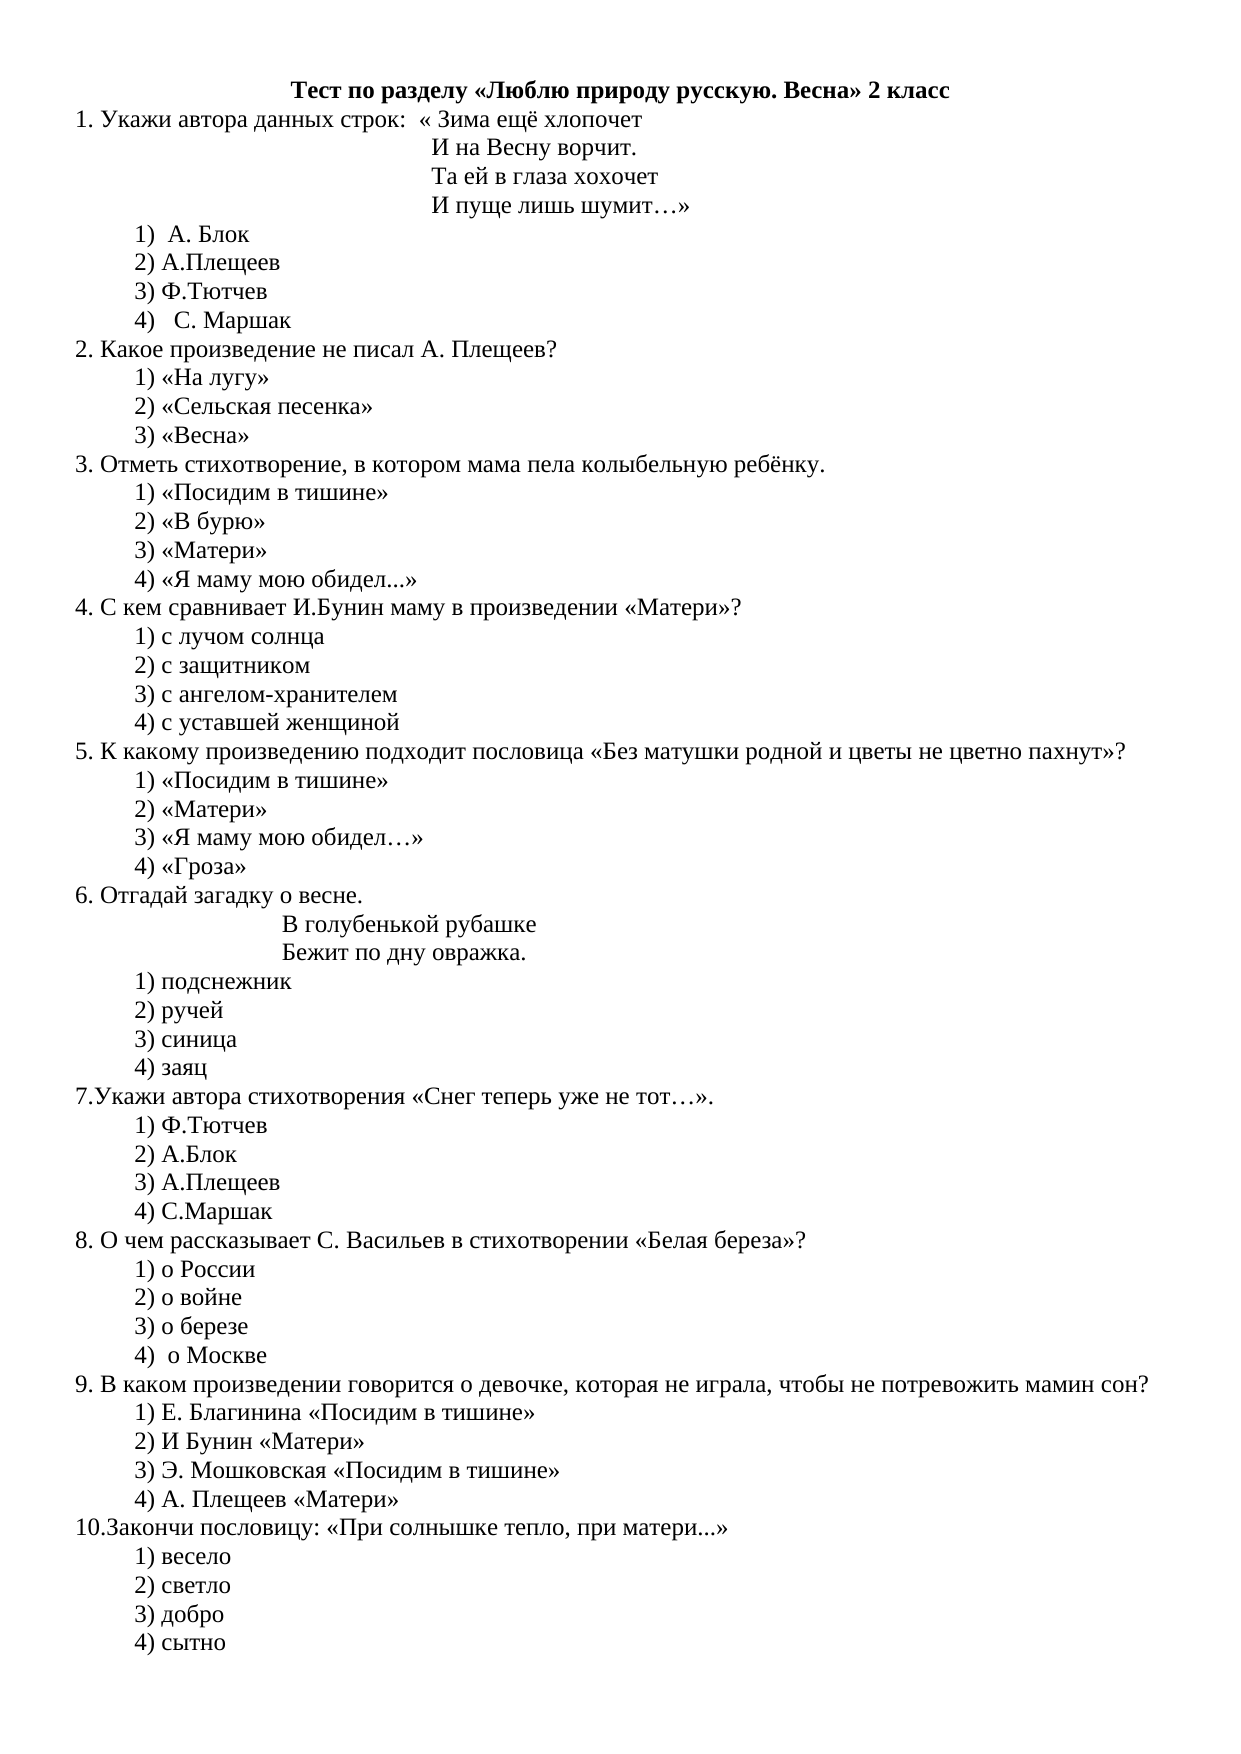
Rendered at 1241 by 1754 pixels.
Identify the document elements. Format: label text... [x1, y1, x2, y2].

text 2) А.Блок [75, 1139, 1165, 1167]
text 9. В каком произведении говорится о девочке, которая не играла, чтобы не потревожить мамин сон? [75, 1369, 1165, 1397]
text 1) «Посидим в тишине» [134, 765, 1165, 794]
text 4) сытно [75, 1627, 1165, 1656]
text 1) Ф.Тютчев [75, 1110, 1165, 1139]
text 4) А. Плещеев «Матери» [134, 1484, 1165, 1512]
text 3) «Я маму мою обидел…» [134, 822, 1165, 851]
text 4) о Москве [75, 1340, 1165, 1369]
text 1) подснежник [134, 966, 1165, 995]
text 1) о России [75, 1254, 1165, 1282]
text 3) А.Плещеев [75, 1167, 1165, 1196]
text 4) с уставшей женщиной [134, 707, 1165, 736]
text 2) «В бурю» [134, 506, 1165, 535]
text Та ей в глаза хохочет [75, 161, 1165, 190]
text 2) И Бунин «Матери» [134, 1426, 1165, 1455]
text 4) С. Маршак [134, 305, 1165, 334]
text 1) весело [75, 1541, 1165, 1570]
text 2) о войне [75, 1282, 1165, 1311]
text 4) заяц [134, 1052, 1165, 1081]
text 4) «Гроза» [134, 851, 1165, 880]
text 2) А.Плещеев [134, 247, 1165, 276]
text 4) С.Маршак [75, 1196, 1165, 1225]
text 1. Укажи автора данных строк: « Зима ещё хлопочет [75, 104, 1165, 132]
text 1) с лучом солнца [134, 621, 1165, 650]
text 3) добро [75, 1599, 1165, 1627]
text 3) с ангелом-хранителем [134, 679, 1165, 707]
text 4) «Я маму мою обидел...» [134, 564, 1165, 592]
text 10.Закончи пословицу: «При солнышке тепло, при матери...» [75, 1512, 1165, 1541]
text 6. Отгадай загадку о весне. [75, 880, 1165, 909]
text Бежит по дну овражка. [223, 937, 1165, 966]
text 2) с защитником [134, 650, 1165, 679]
text 4. С кем сравнивает И.Бунин маму в произведении «Матери»? [75, 592, 1165, 621]
text 3) о березе [75, 1311, 1165, 1340]
text 3) Э. Мошковская «Посидим в тишине» [134, 1455, 1165, 1484]
text И на Весну ворчит. [75, 132, 1165, 161]
text 2. Какое произведение не писал А. Плещеев? [75, 334, 1165, 362]
text 2) «Матери» [134, 794, 1165, 822]
text 2) ручей [134, 995, 1165, 1024]
text Тест по разделу «Люблю природу русскую. Весна» 2 класс [75, 75, 1165, 104]
text 3) синица [134, 1024, 1165, 1052]
text В голубенькой рубашке [223, 909, 1165, 937]
text 2) «Сельская песенка» [134, 391, 1165, 420]
text 5. К какому произведению подходит пословица «Без матушки родной и цветы не цветно пахнут»? [75, 736, 1165, 765]
text 1) А. Блок [134, 219, 1165, 247]
text 2) светло [75, 1570, 1165, 1599]
text 3) «Матери» [134, 535, 1165, 564]
text И пуще лишь шумит…» [75, 190, 1165, 219]
text 1) «На лугу» [134, 362, 1165, 391]
text 1) Е. Благинина «Посидим в тишине» [134, 1397, 1165, 1426]
text 8. О чем рассказывает С. Васильев в стихотворении «Белая береза»? [75, 1225, 1165, 1254]
text 3. Отметь стихотворение, в котором мама пела колыбельную ребёнку. [75, 449, 1165, 477]
text 7.Укажи автора стихотворения «Снег теперь уже не тот…». [75, 1081, 1165, 1110]
text 3) Ф.Тютчев [134, 276, 1165, 305]
text 1) «Посидим в тишине» [134, 477, 1165, 506]
text 3) «Весна» [134, 420, 1165, 449]
